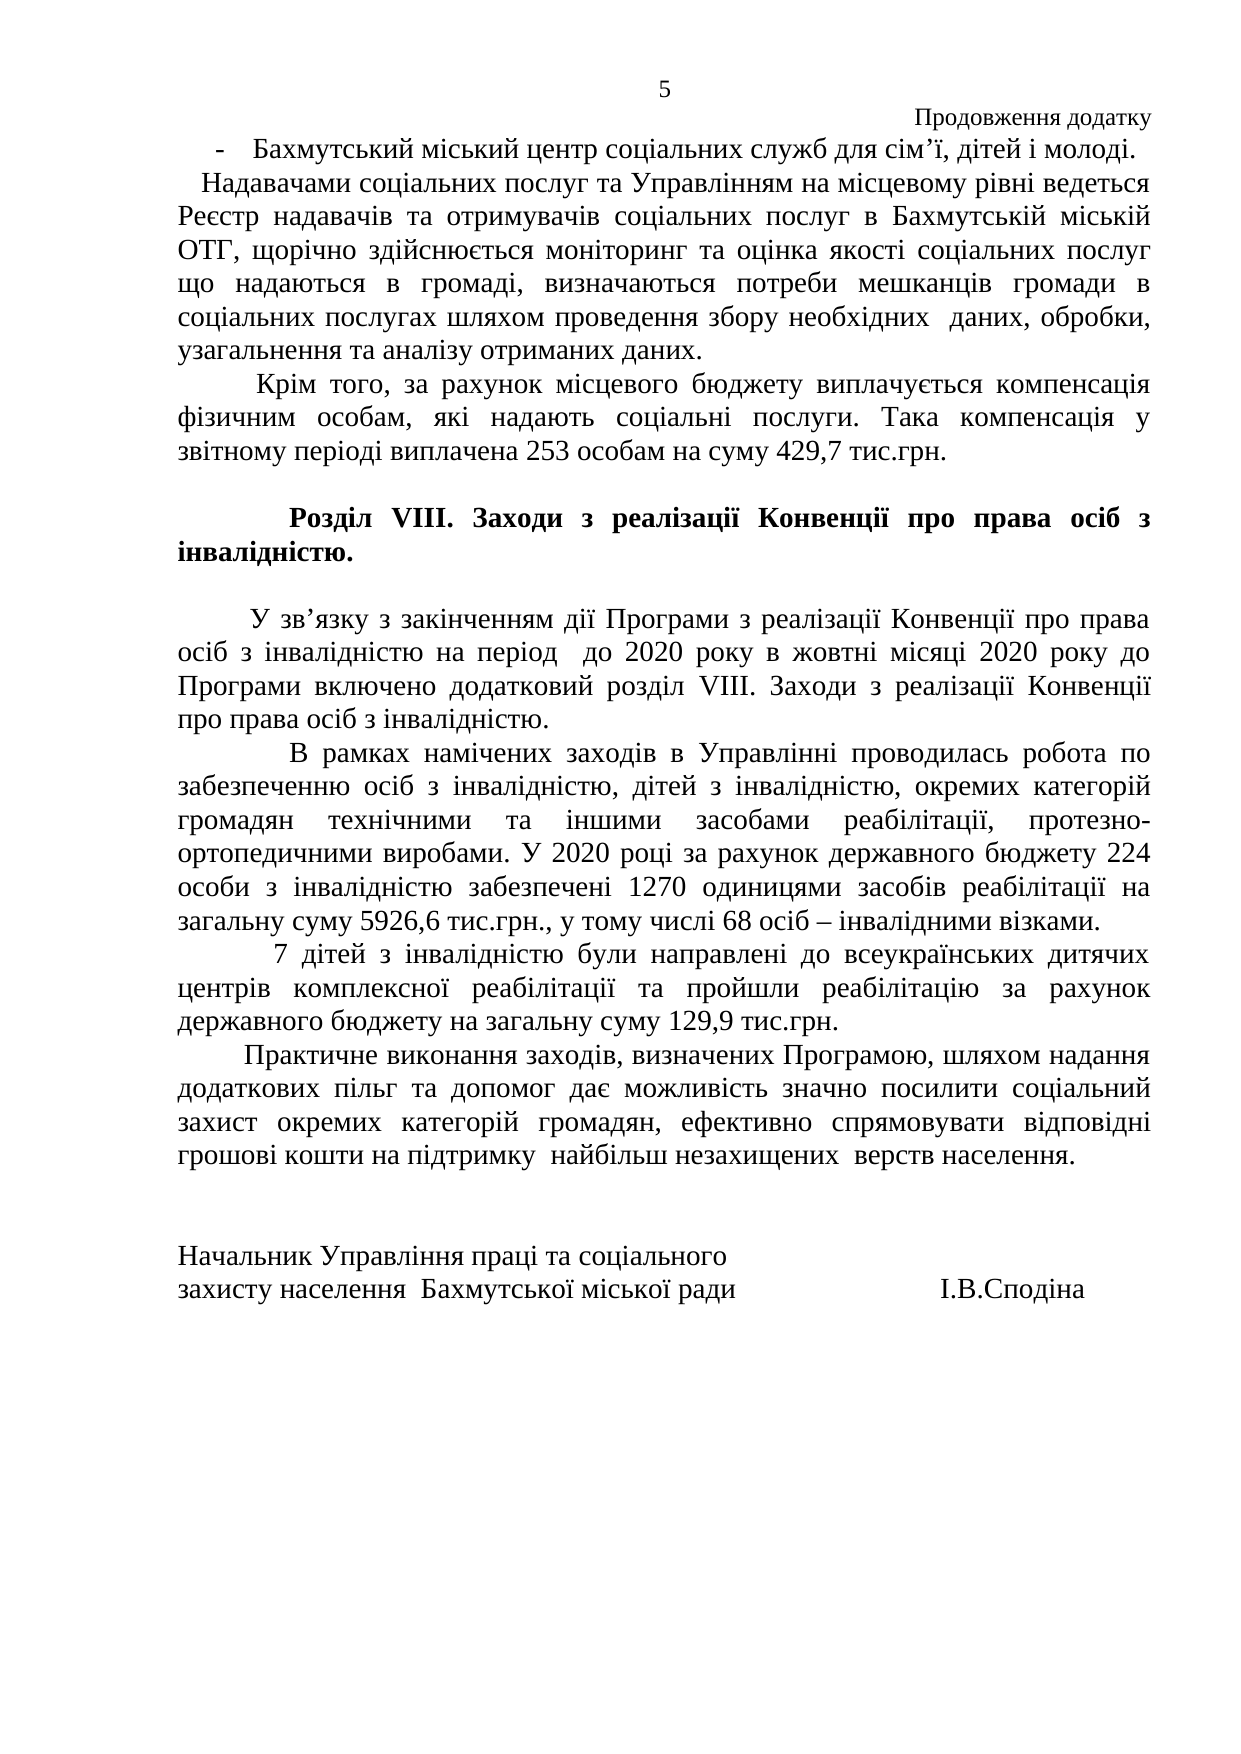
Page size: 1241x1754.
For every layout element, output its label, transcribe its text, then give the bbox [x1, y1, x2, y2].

text 7 дітей з інвалідністю були направлені до всеукраїнських дитячих центрів комплексної реабілітації та пройшли реабілітацію за рахунок державного бюджету на загальну суму 129,9 тис.грн. [177, 936, 1152, 1037]
text В рамках намічених заходів в Управлінні проводилась робота по забезпеченню осіб з інвалідністю, дітей з інвалідністю, окремих категорій громадян технічними та іншими засобами реабілітації, протезно-ортопедичними виробами. У 2020 році за рахунок державного бюджету 224 особи з інвалідністю забезпечені 1270 одиницями засобів реабілітації на загальну суму 5926,6 тис.грн., у тому числі 68 осіб – інвалідними візками. [177, 735, 1152, 936]
list Бахмутський міський центр соціальних служб для сім’ї, дітей і молоді. [215, 131, 1152, 165]
text Крім того, за рахунок місцевого бюджету виплачується компенсація фізичним особам, які надають соціальні послуги. Така компенсація у звітному періоді виплачена 253 особам на суму 429,7 тис.грн. [177, 366, 1152, 467]
text захисту населення Бахмутської міської ради І.В.Сподіна [177, 1272, 1152, 1305]
text Начальник Управління праці та соціального [177, 1238, 1152, 1272]
text У зв’язку з закінченням дії Програми з реалізації Конвенції про права осіб з інвалідністю на період до 2020 року в жовтні місяці 2020 року до Програми включено додатковий розділ VIII. Заходи з реалізації Конвенції про права осіб з інвалідністю. [177, 601, 1152, 735]
text Практичне виконання заходів, визначених Програмою, шляхом надання додаткових пільг та допомог дає можливість значно посилити соціальний захист окремих категорій громадян, ефективно спрямовувати відповідні грошові кошти на підтримку найбільш незахищених верств населення. [177, 1037, 1152, 1171]
text Розділ VIII. Заходи з реалізації Конвенції про права осіб з інвалідністю. [177, 500, 1152, 567]
text Надавачами соціальних послуг та Управлінням на місцевому рівні ведеться Реєстр надавачів та отримувачів соціальних послуг в Бахмутській міській ОТГ, щорічно здійснюється моніторинг та оцінка якості соціальних послуг що надаються в громаді, визначаються потреби мешканців громади в соціальних послугах шляхом проведення збору необхідних даних, обробки, узагальнення та аналізу отриманих даних. [177, 165, 1152, 366]
